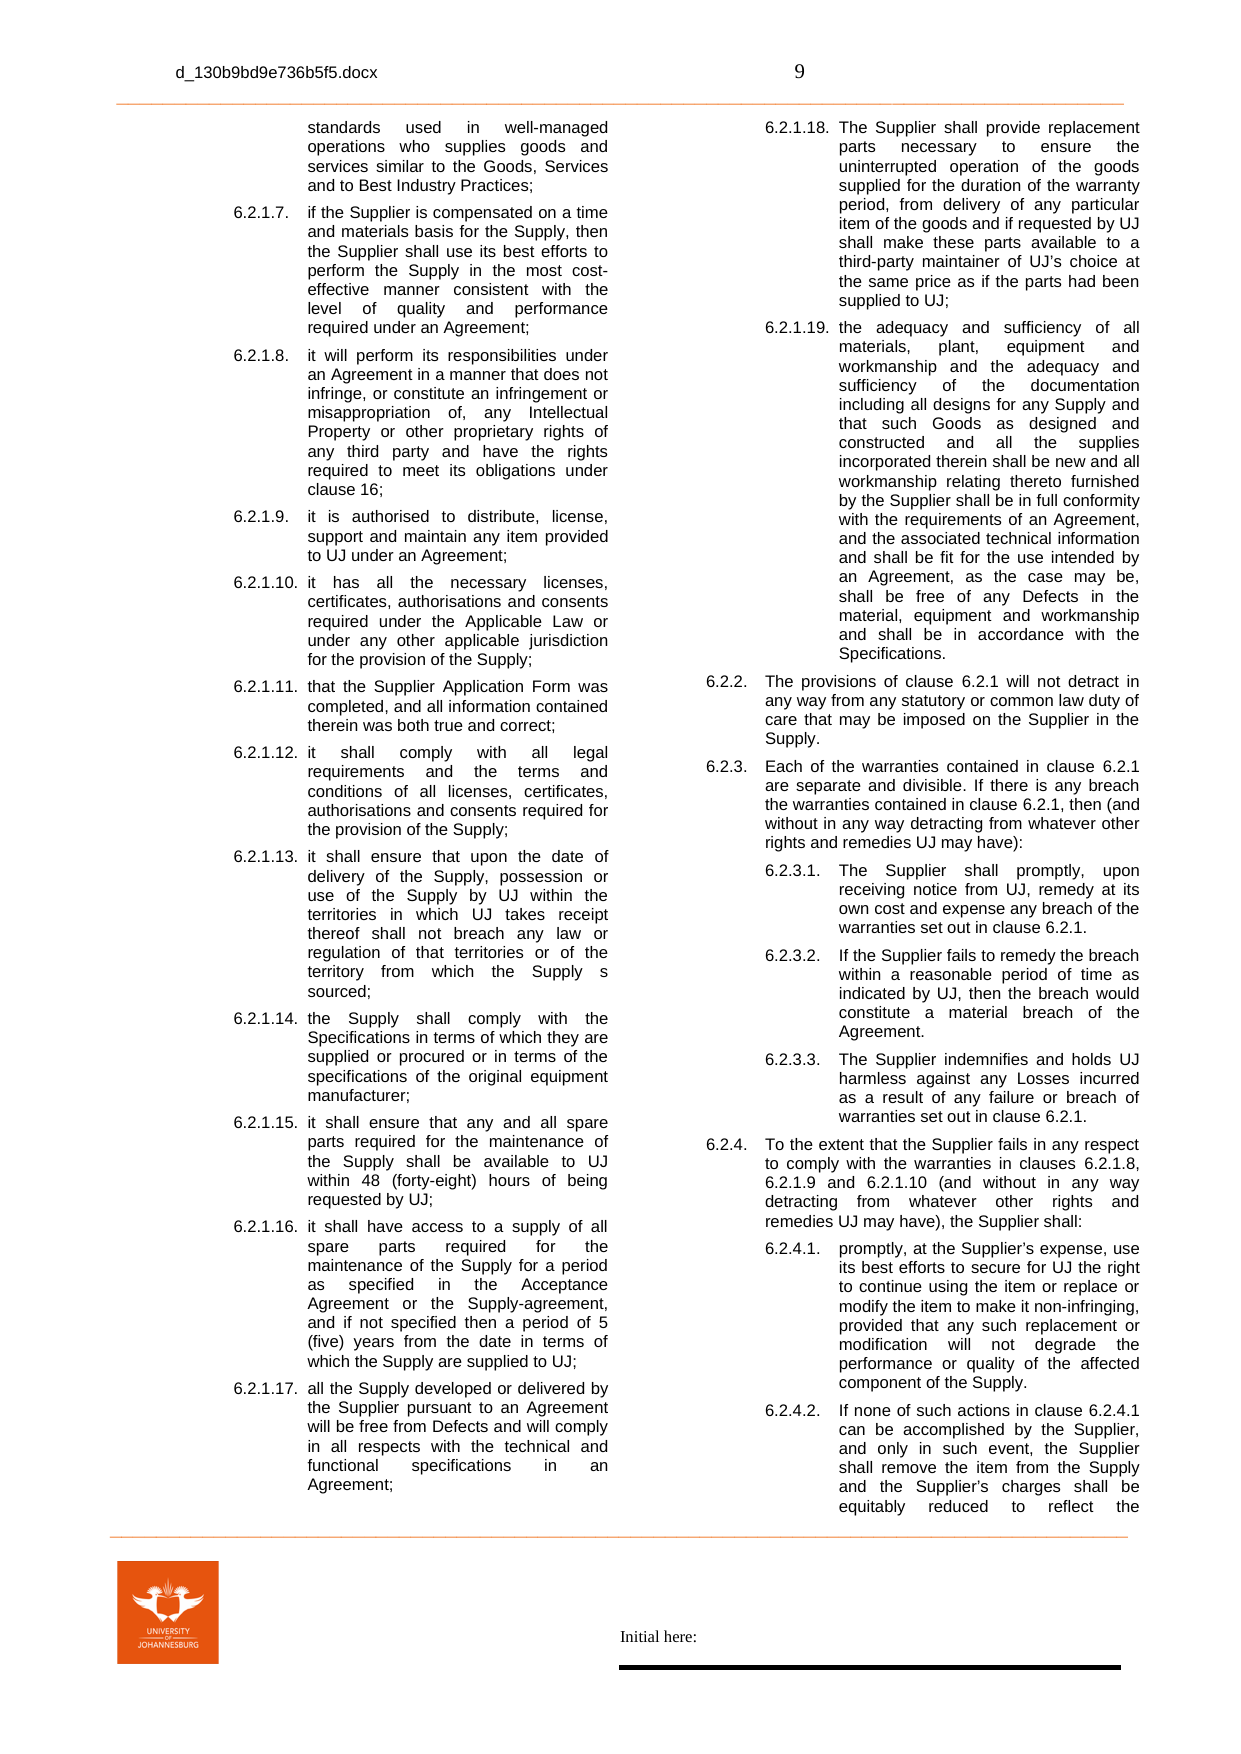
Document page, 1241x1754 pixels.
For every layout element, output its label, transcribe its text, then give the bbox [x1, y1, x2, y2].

picture [117, 1561, 219, 1664]
list that the Supplier Application Form was completed, and all information contained therein was both true and correct; [233, 677, 608, 735]
list it will perform its responsibilities under an Agreement in a manner that does not infringe, or constitute an infringement or misappropriation of, any Intellectual Property or other proprietary rights of any third party and have the rights required to meet its obligations under clause 16; [233, 346, 608, 499]
list it shall comply with all legal requirements and the terms and conditions of all licenses, certificates, authorisations and consents required for the provision of the Supply; [233, 743, 608, 839]
list it has all the necessary licenses, certificates, authorisations and consents required under the Applicable Law or under any other applicable jurisdiction for the provision of the Supply; [233, 573, 608, 669]
list if the Supplier is compensated on a time and materials basis for the Supply, then the Supplier shall use its best efforts to perform the Supply in the most cost-effective manner consistent with the level of quality and performance required under an Agreement; [233, 203, 608, 337]
list The Supplier indemnifies and holds UJ harmless against any Losses incurred as a result of any failure or breach of warranties set out in clause 6.2.1. [765, 1050, 1140, 1126]
list the Supply shall comply with the Specifications in terms of which they are supplied or procured or in terms of the specifications of the original equipment manufacturer; [233, 1009, 608, 1105]
list The Supplier shall provide replacement parts necessary to ensure the uninterrupted operation of the goods supplied for the duration of the warranty period, from delivery of any particular item of the goods and if requested by UJ shall make these parts available to a third-party maintainer of UJ’s choice at the same price as if the parts had been supplied to UJ; [765, 118, 1140, 310]
list The Supplier shall promptly, upon receiving notice from UJ, remedy at its own cost and expense any breach of the warranties set out in clause 6.2.1. [765, 861, 1140, 937]
list the adequacy and sufficiency of all materials, plant, equipment and workmanship and the adequacy and sufficiency of the documentation including all designs for any Supply and that such Goods as designed and constructed and all the supplies incorporated therein shall be new and all workmanship relating thereto furnished by the Supplier shall be in full conformity with the requirements of an Agreement, and the associated technical information and shall be fit for the use intended by an Agreement, as the case may be, shall be free of any Defects in the material, equipment and workmanship and shall be in accordance with the Specifications. [765, 318, 1140, 663]
list The provisions of clause 6.2.1 will not detract in any way from any statutory or common law duty of care that may be imposed on the Supplier in the Supply. [706, 671, 1140, 748]
list it is authorised to distribute, license, support and maintain any item provided to UJ under an Agreement; [233, 507, 608, 565]
list Each of the warranties contained in clause 6.2.1 are separate and divisible. If there is any breach the warranties contained in clause 6.2.1, then (and without in any way detracting from whatever other rights and remedies UJ may have): [706, 756, 1140, 852]
list it shall ensure that any and all spare parts required for the maintenance of the Supply shall be available to UJ within 48 (forty-eight) hours of being requested by UJ; [233, 1113, 608, 1209]
list promptly, at the Supplier’s expense, use its best efforts to secure for UJ the right to continue using the item or replace or modify the item to make it non-infringing, provided that any such replacement or modification will not degrade the performance or quality of the affected component of the Supply. [765, 1239, 1140, 1392]
list all the Supply developed or delivered by the Supplier pursuant to an Agreement will be free from Defects and will comply in all respects with the technical and functional specifications in an Agreement; [233, 1379, 608, 1494]
list If the Supplier fails to remedy the breach within a reasonable period of time as indicated by UJ, then the breach would constitute a material breach of the Agreement. [765, 946, 1140, 1041]
list it shall have access to a supply of all spare parts required for the maintenance of the Supply for a period as specified in the Acceptance Agreement or the Supply-agreement, and if not specified then a period of 5 (five) years from the date in terms of which the Supply are supplied to UJ; [233, 1217, 608, 1371]
list it shall ensure that upon the date of delivery of the Supply, possession or use of the Supply by UJ within the territories in which UJ takes receipt thereof shall not breach any law or regulation of that territories or of the territory from which the Supply s sourced; [233, 847, 608, 1001]
list To the extent that the Supplier fails in any respect to comply with the warranties in clauses 6.2.1.8, 6.2.1.9 and 6.2.1.10 (and without in any way detracting from whatever other rights and remedies UJ may have), the Supplier shall: [706, 1135, 1140, 1231]
